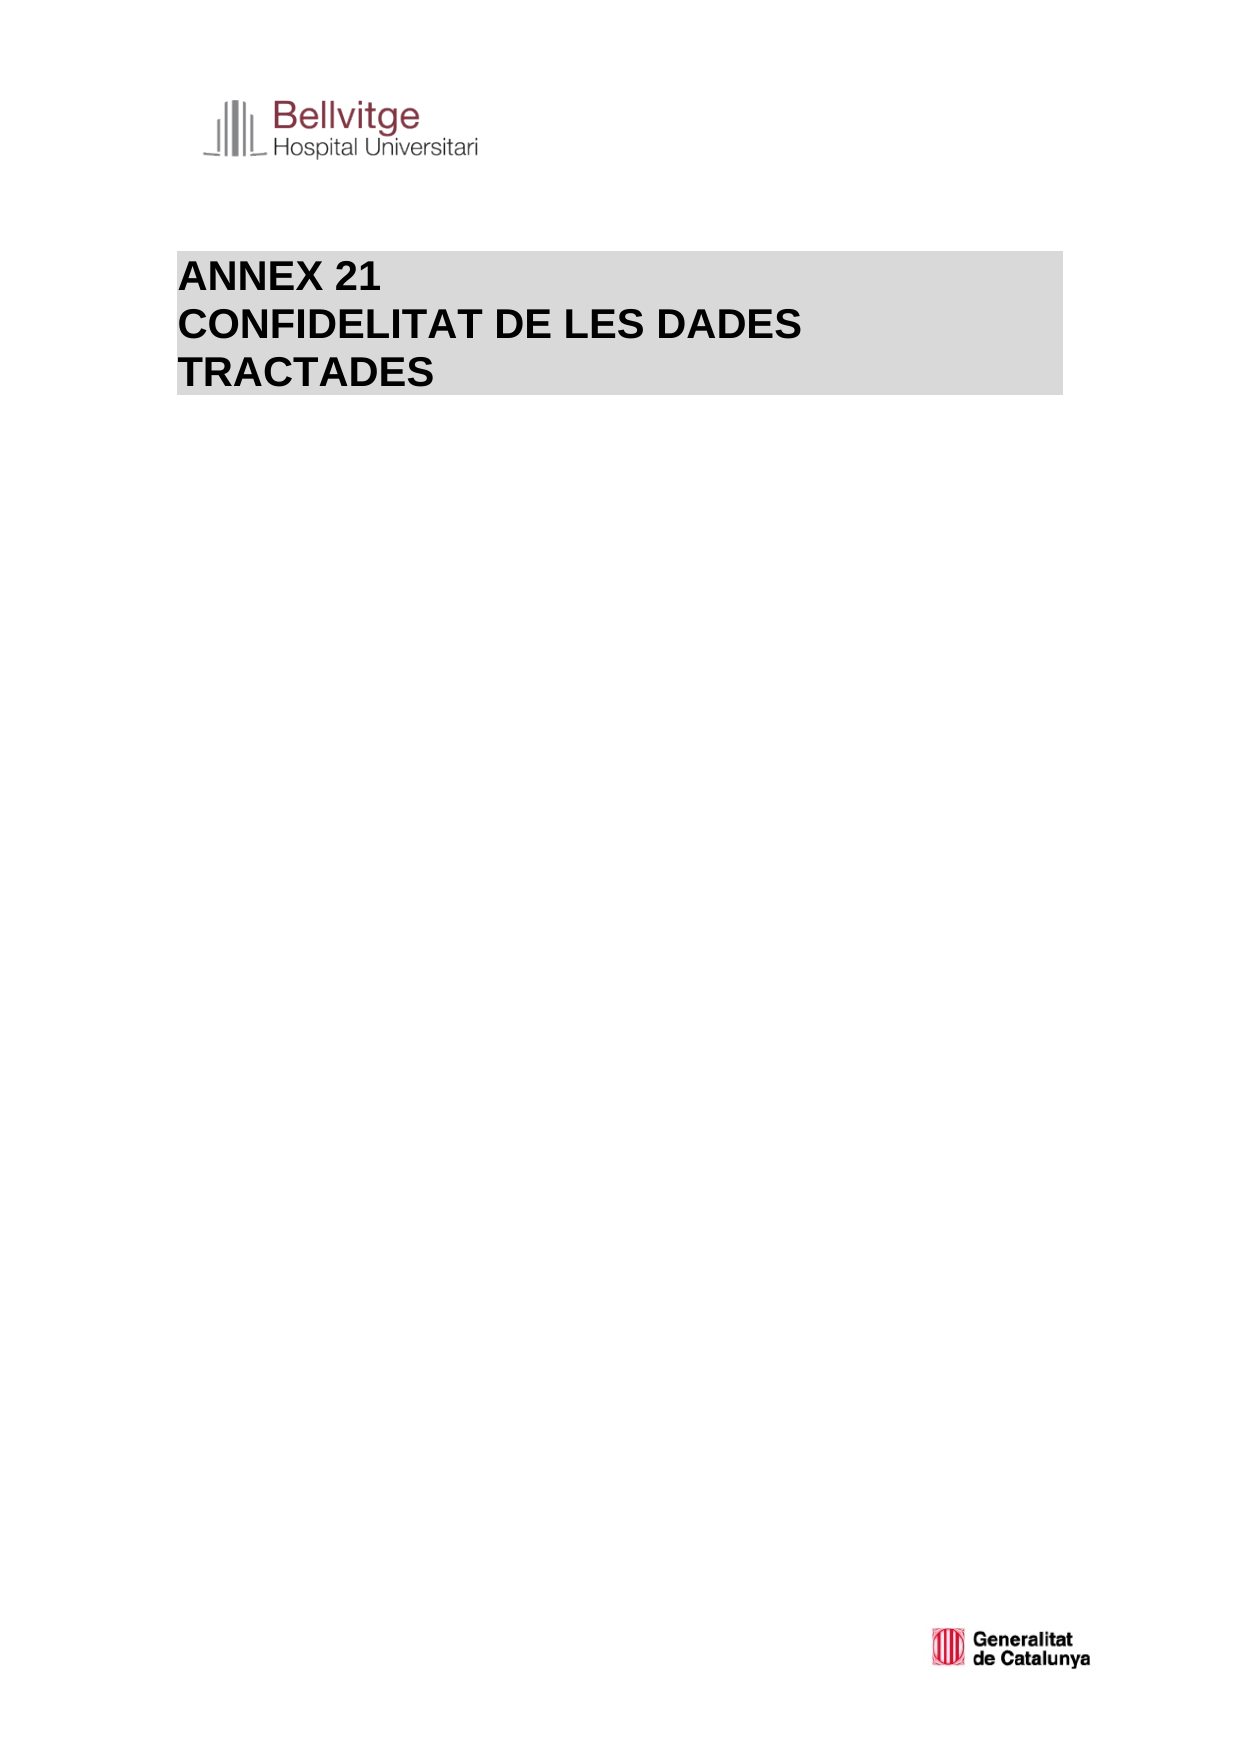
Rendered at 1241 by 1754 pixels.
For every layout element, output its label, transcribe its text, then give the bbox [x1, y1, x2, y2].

picture [177, 100, 478, 160]
picture [893, 1621, 1129, 1674]
text CONFIDELITAT DE LES DADES TRACTADES [177, 299, 1063, 395]
text ANNEX 21 [177, 251, 1063, 299]
